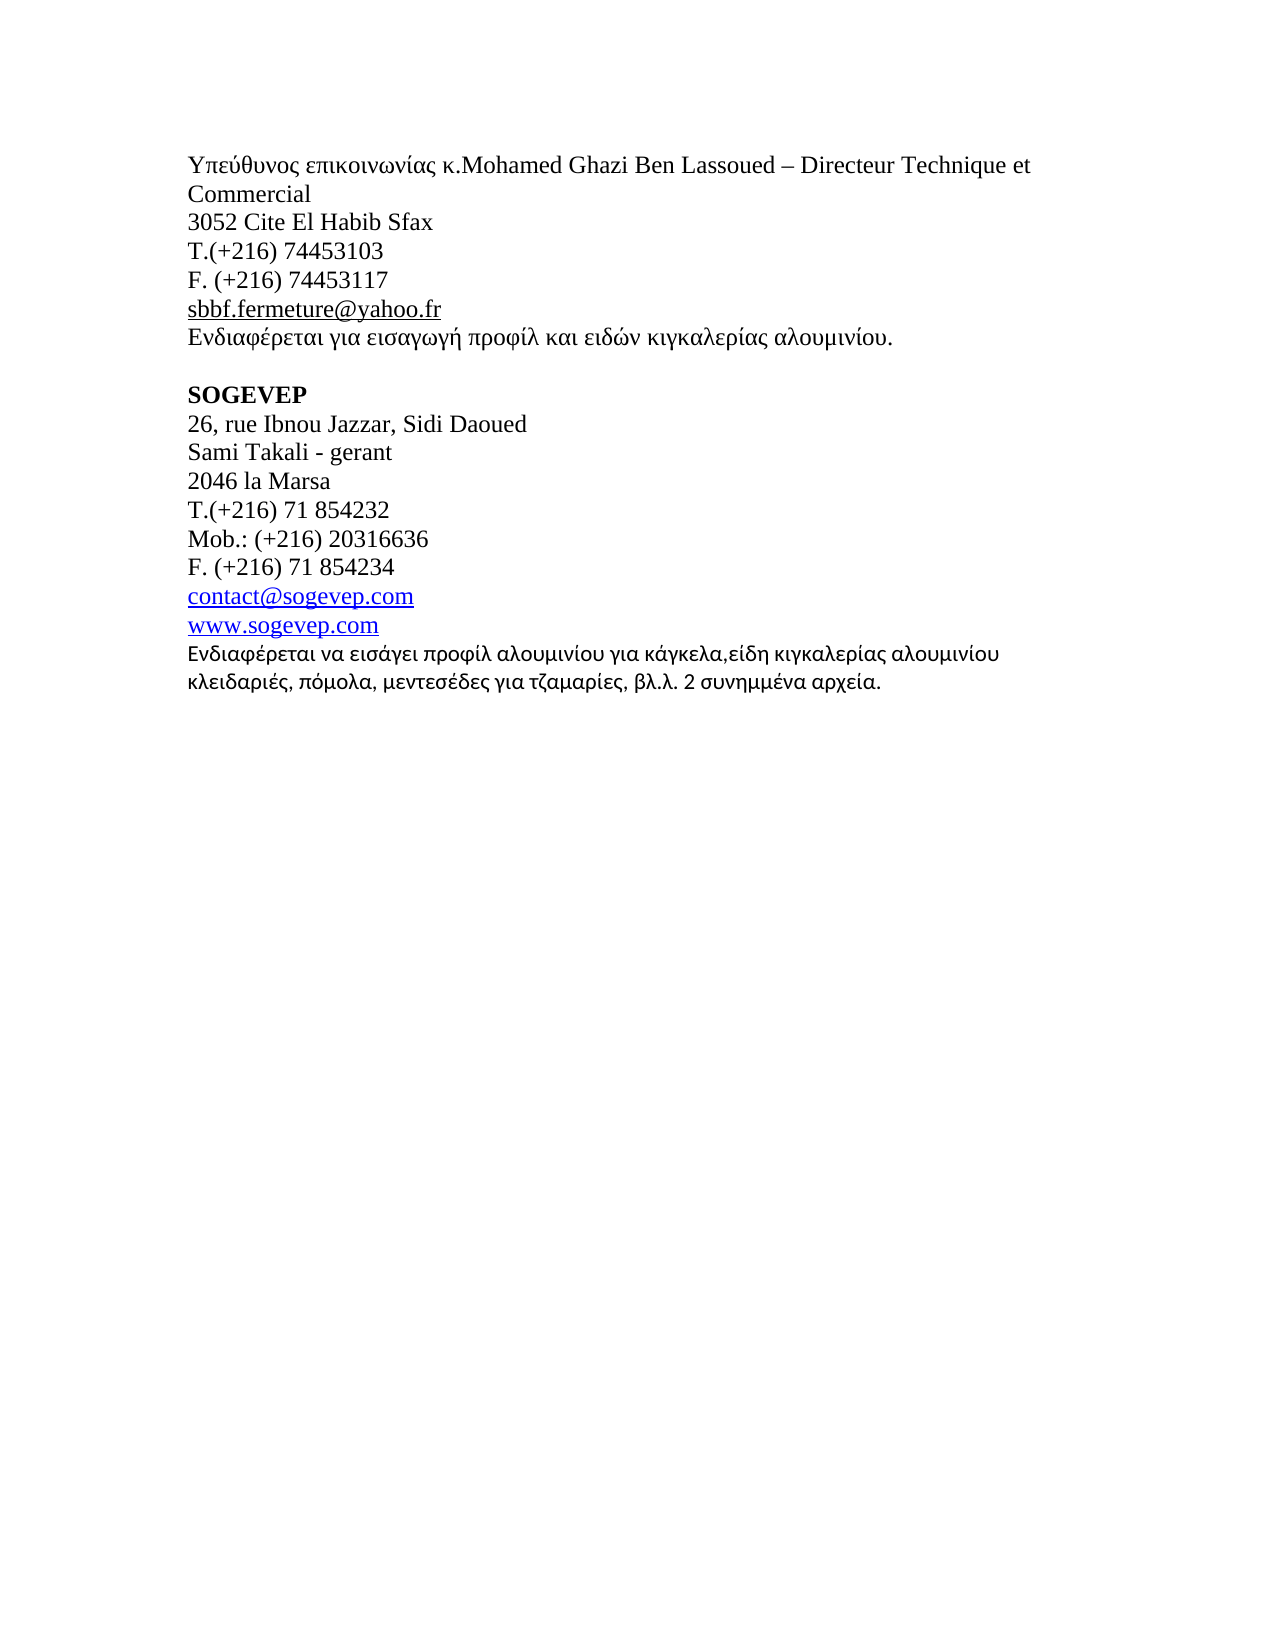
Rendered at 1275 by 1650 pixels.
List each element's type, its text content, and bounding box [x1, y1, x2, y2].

text Mob.: (+216) 20316636 [187, 524, 1087, 552]
text T.(+216) 71 854232 [187, 495, 1087, 524]
text www.sogevep.com [187, 610, 1087, 639]
text contact@sogevep.com [187, 581, 1087, 610]
text sbbf.fermeture@yahoo.fr [187, 294, 1087, 322]
text Υπεύθυνος επικοινωνίας κ.Mohamed Ghazi Ben Lassoued – Directeur Technique et Commercial [187, 150, 1087, 207]
text 3052 Cite El Habib Sfax [187, 207, 1087, 236]
text 26, rue Ibnou Jazzar, Sidi Daoued [187, 409, 1087, 437]
text Ενδιαφέρεται να εισάγει προφίλ αλουμινίου για κάγκελα,είδη κιγκαλερίας αλουμινίου κλειδαριές, πόμολα, μεντεσέδες για τζαμαρίες, βλ.λ. 2 συνημμένα αρχεία. [187, 639, 1087, 695]
text SOGEVEP [187, 380, 1087, 409]
text Sami Takali - gerant [187, 437, 1087, 466]
text F. (+216) 74453117 [187, 265, 1087, 294]
text Ενδιαφέρεται για εισαγωγή προφίλ και ειδών κιγκαλερίας αλουμινίου. [187, 322, 1087, 351]
text T.(+216) 74453103 [187, 236, 1087, 265]
text F. (+216) 71 854234 [187, 552, 1087, 581]
text 2046 la Marsa [187, 466, 1087, 495]
